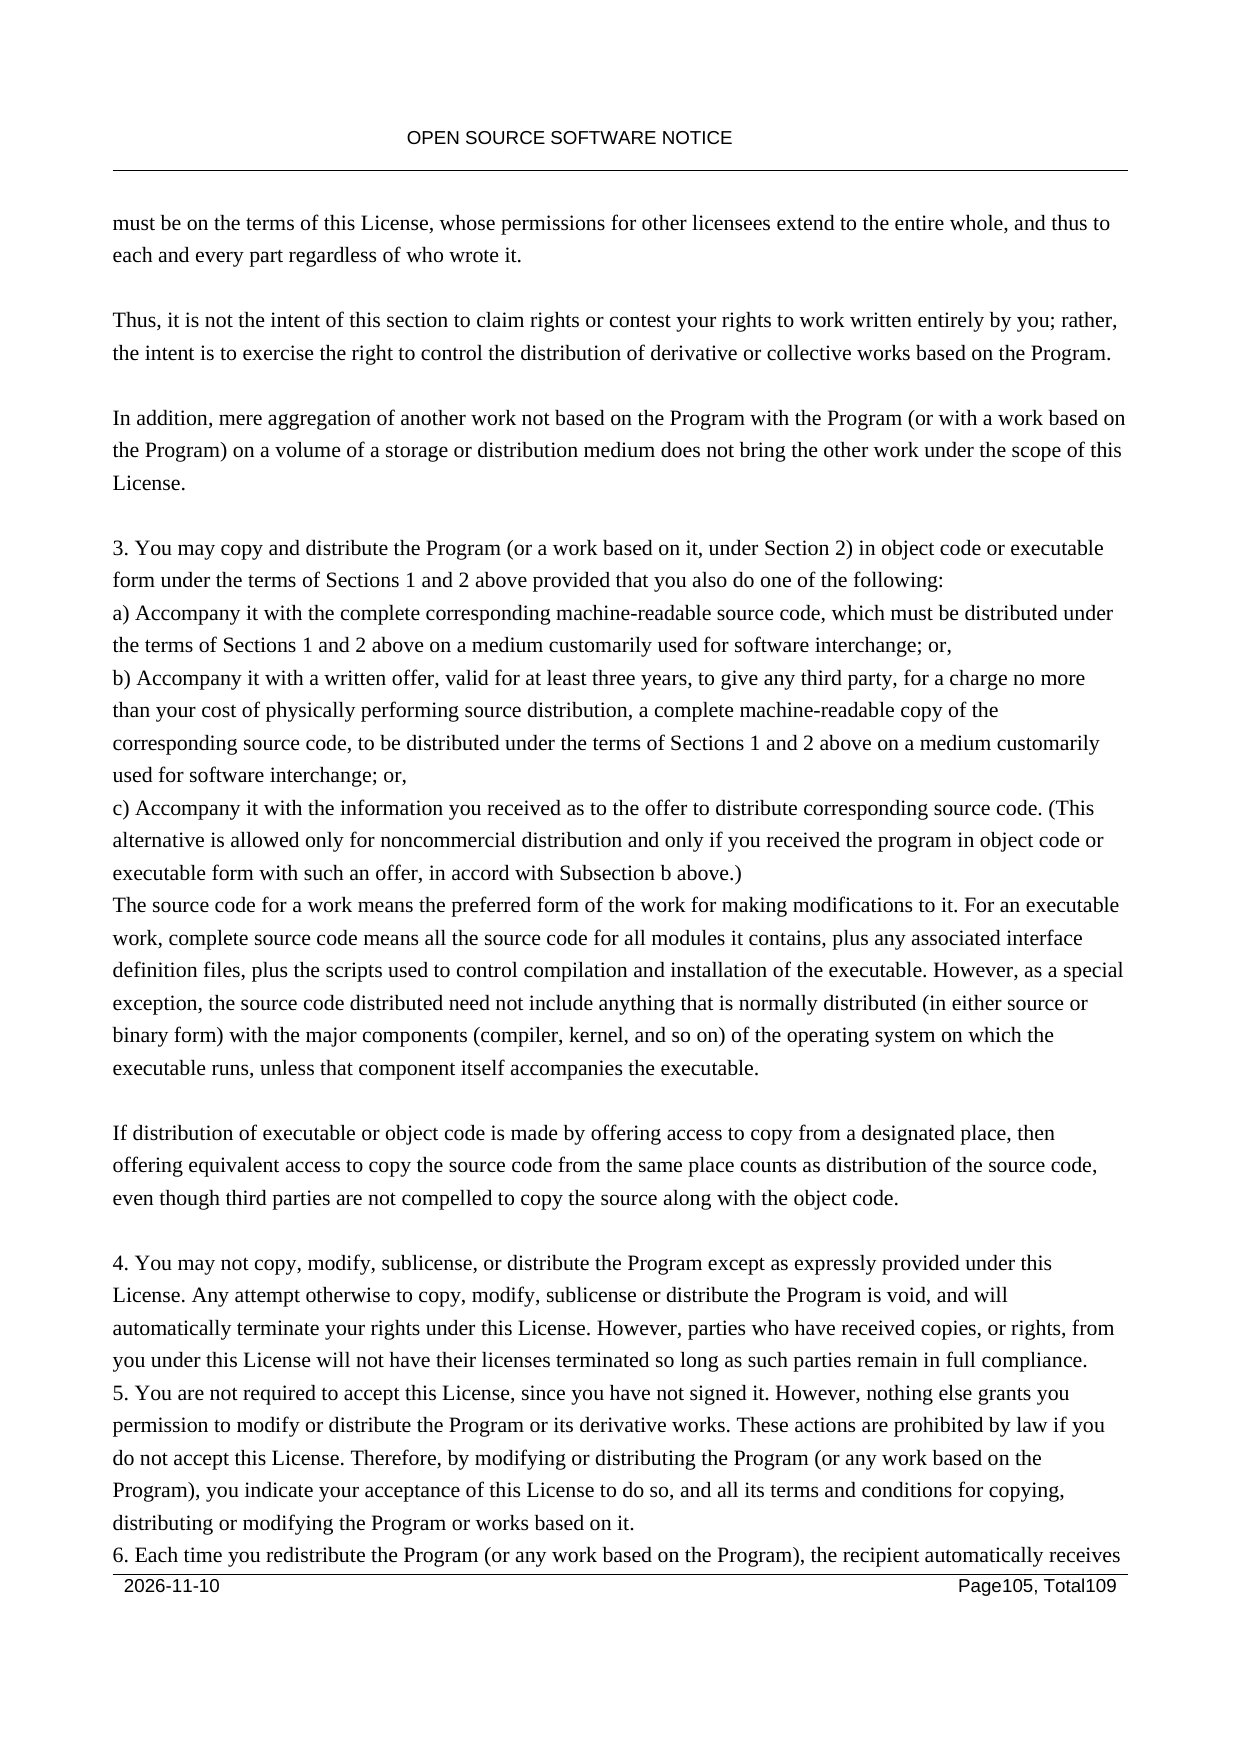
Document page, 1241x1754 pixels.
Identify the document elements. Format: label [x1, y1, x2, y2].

text [112, 206, 1128, 1571]
